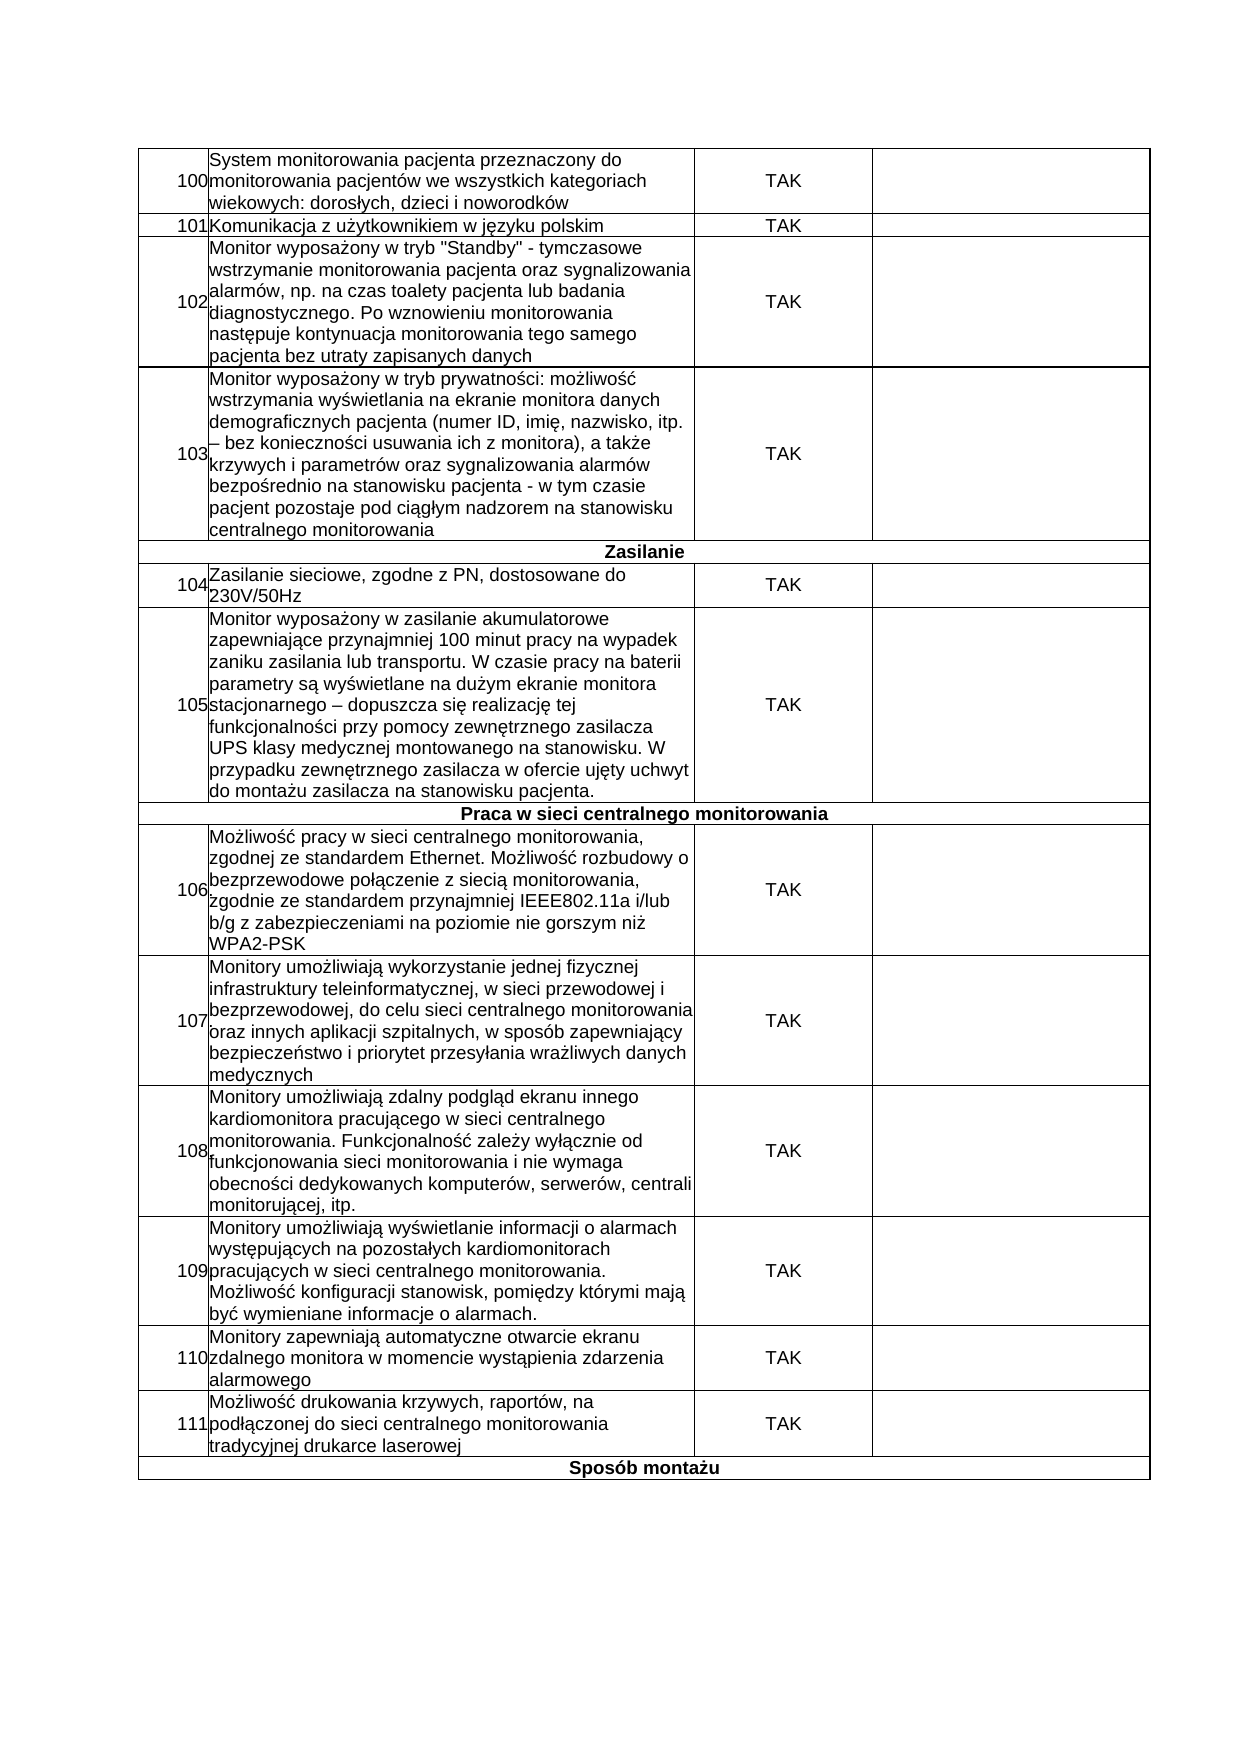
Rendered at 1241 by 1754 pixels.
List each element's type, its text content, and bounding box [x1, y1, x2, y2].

table_cell TAK [695, 608, 872, 802]
table_cell [139, 214, 208, 236]
table_cell Monitor wyposażony w tryb "Standby" - tymczasowe wstrzymanie monitorowania pacjenta oraz sygnalizowania alarmów, np. na czas toalety pacjenta lub badania diagnostycznego. Po wznowieniu monitorowania następuje kontynuacja monitorowania tego samego pacjenta bez utraty zapisanych danych [209, 237, 694, 366]
table_cell [139, 149, 208, 213]
table_cell [139, 1217, 208, 1324]
table_cell Monitory umożliwiają zdalny podgląd ekranu innego kardiomonitora pracującego w sieci centralnego monitorowania. Funkcjonalność zależy wyłącznie od funkcjonowania sieci monitorowania i nie wymaga obecności dedykowanych komputerów, serwerów, centrali monitorującej, itp. [209, 1086, 694, 1216]
table_cell TAK [695, 825, 872, 955]
table_cell TAK [695, 368, 872, 540]
table_cell Komunikacja z użytkownikiem w języku polskim [209, 214, 694, 236]
table_cell [873, 956, 1149, 1085]
table_cell [139, 825, 208, 955]
table_cell Monitory umożliwiają wyświetlanie informacji o alarmach występujących na pozostałych kardiomonitorach pracujących w sieci centralnego monitorowania. Możliwość konfiguracji stanowisk, pomiędzy którymi mają być wymieniane informacje o alarmach. [209, 1217, 694, 1324]
table_cell [139, 956, 208, 1085]
table_cell Monitor wyposażony w zasilanie akumulatorowe zapewniające przynajmniej 100 minut pracy na wypadek zaniku zasilania lub transportu. W czasie pracy na baterii parametry są wyświetlane na dużym ekranie monitora stacjonarnego – dopuszcza się realizację tej funkcjonalności przy pomocy zewnętrznego zasilacza UPS klasy medycznej montowanego na stanowisku. W przypadku zewnętrznego zasilacza w ofercie ujęty uchwyt do montażu zasilacza na stanowisku pacjenta. [209, 608, 694, 802]
table_cell TAK [695, 564, 872, 607]
table_cell [873, 1086, 1149, 1216]
table_cell TAK [695, 149, 872, 213]
table_cell Zasilanie [139, 541, 1149, 562]
table_cell TAK [695, 1217, 872, 1324]
table_cell TAK [695, 1391, 872, 1456]
table_cell Możliwość drukowania krzywych, raportów, na podłączonej do sieci centralnego monitorowania tradycyjnej drukarce laserowej [209, 1391, 694, 1456]
table_cell [139, 608, 208, 802]
table_cell [139, 368, 208, 540]
table_cell Sposób montażu [139, 1457, 1149, 1478]
table_cell [873, 368, 1149, 540]
table_cell TAK [695, 1086, 872, 1216]
table_cell [873, 214, 1149, 236]
table_cell Praca w sieci centralnego monitorowania [139, 803, 1149, 824]
table_cell Zasilanie sieciowe, zgodne z PN, dostosowane do 230V/50Hz [209, 564, 694, 607]
table_cell [873, 1326, 1149, 1390]
table_cell Monitor wyposażony w tryb prywatności: możliwość wstrzymania wyświetlania na ekranie monitora danych demograficznych pacjenta (numer ID, imię, nazwisko, itp. – bez konieczności usuwania ich z monitora), a także krzywych i parametrów oraz sygnalizowania alarmów bezpośrednio na stanowisku pacjenta - w tym czasie pacjent pozostaje pod ciągłym nadzorem na stanowisku centralnego monitorowania [209, 368, 694, 540]
table_cell [873, 1217, 1149, 1324]
table_cell [873, 608, 1149, 802]
table_cell [873, 1391, 1149, 1456]
table_cell Monitory umożliwiają wykorzystanie jednej fizycznej infrastruktury teleinformatycznej, w sieci przewodowej i bezprzewodowej, do celu sieci centralnego monitorowania oraz innych aplikacji szpitalnych, w sposób zapewniający bezpieczeństwo i priorytet przesyłania wrażliwych danych medycznych [209, 956, 694, 1085]
table_cell [873, 149, 1149, 213]
table_cell System monitorowania pacjenta przeznaczony do monitorowania pacjentów we wszystkich kategoriach wiekowych: dorosłych, dzieci i noworodków [209, 149, 694, 213]
table_cell [139, 1326, 208, 1390]
table_cell TAK [695, 1326, 872, 1390]
table_cell [873, 237, 1149, 366]
table_cell [139, 237, 208, 366]
table_cell [139, 564, 208, 607]
table_cell TAK [695, 214, 872, 236]
table_cell [873, 564, 1149, 607]
table_cell TAK [695, 956, 872, 1085]
table_cell Monitory zapewniają automatyczne otwarcie ekranu zdalnego monitora w momencie wystąpienia zdarzenia alarmowego [209, 1326, 694, 1390]
table_cell Możliwość pracy w sieci centralnego monitorowania, zgodnej ze standardem Ethernet. Możliwość rozbudowy o bezprzewodowe połączenie z siecią monitorowania, zgodnie ze standardem przynajmniej IEEE802.11a i/lub b/g z zabezpieczeniami na poziomie nie gorszym niż WPA2-PSK [209, 825, 694, 955]
table_cell [139, 1086, 208, 1216]
table_cell [873, 825, 1149, 955]
table_cell TAK [695, 237, 872, 366]
table_cell [139, 1391, 208, 1456]
